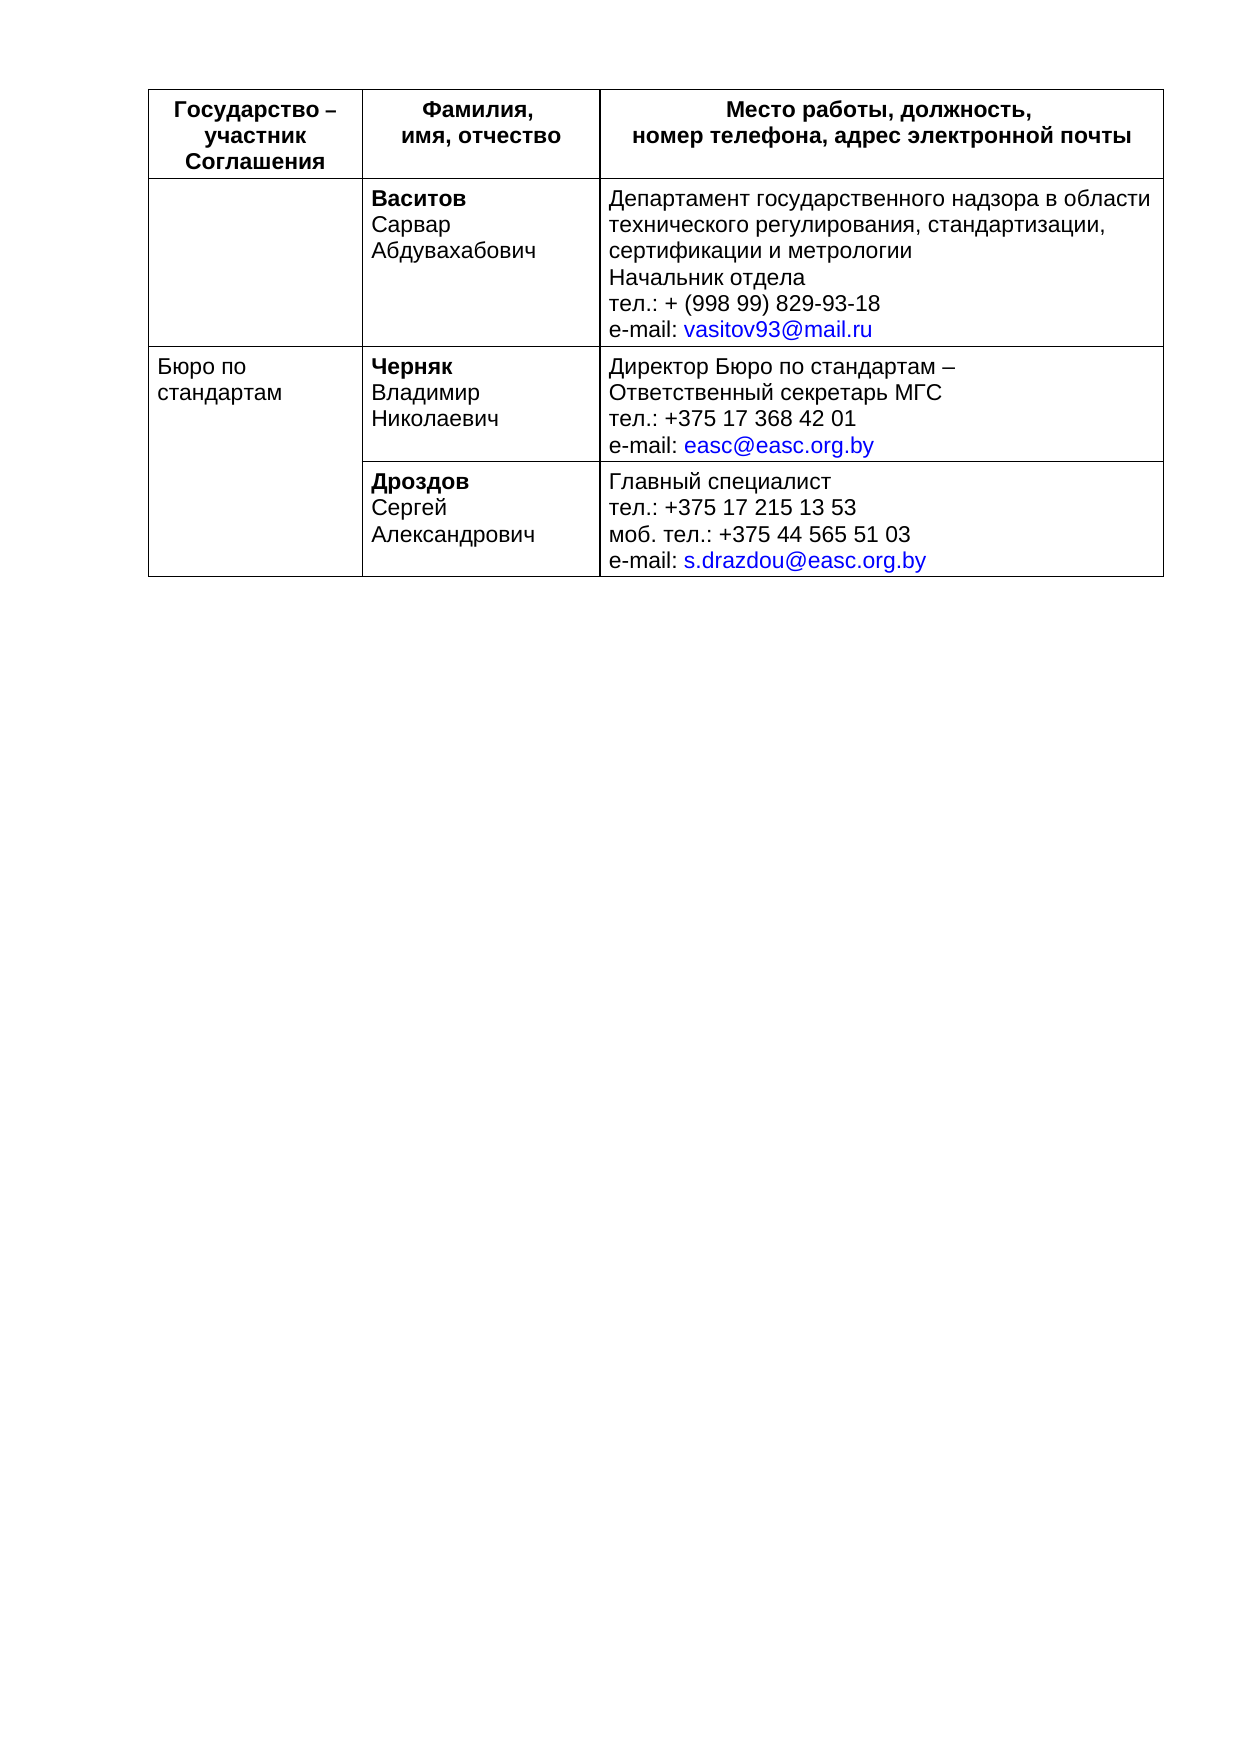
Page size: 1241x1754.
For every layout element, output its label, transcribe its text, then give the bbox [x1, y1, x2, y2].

table_cell Васитов Сарвар Абдувахабович [363, 179, 599, 346]
table_cell Департамент государственного надзора в области технического регулирования, стандартизации, сертификации и метрологии Начальник отдела тел.: + (998 99) 829-93-18 e-mail: vasitov93@mail.ru [601, 179, 1163, 346]
table_cell Директор Бюро по стандартам – Ответственный секретарь МГС тел.: +375 17 368 42 01 е-mail: easc@easc.org.by [601, 347, 1163, 461]
table_cell Бюро по стандартам [149, 347, 362, 576]
table_header Государство – участник Соглашения [149, 90, 362, 178]
table_header Фамилия, имя, отчество [363, 90, 599, 178]
table_cell Главный специалист тел.: +375 17 215 13 53 моб. тел.: +375 44 565 51 03 e-mail: s.drazdou@easc.org.by [601, 462, 1163, 576]
table_cell Черняк Владимир Николаевич [363, 347, 599, 461]
table_cell Дроздов Сергей Александрович [363, 462, 599, 576]
table_header Место работы, должность, номер телефона, адрес электронной почты [601, 90, 1163, 178]
